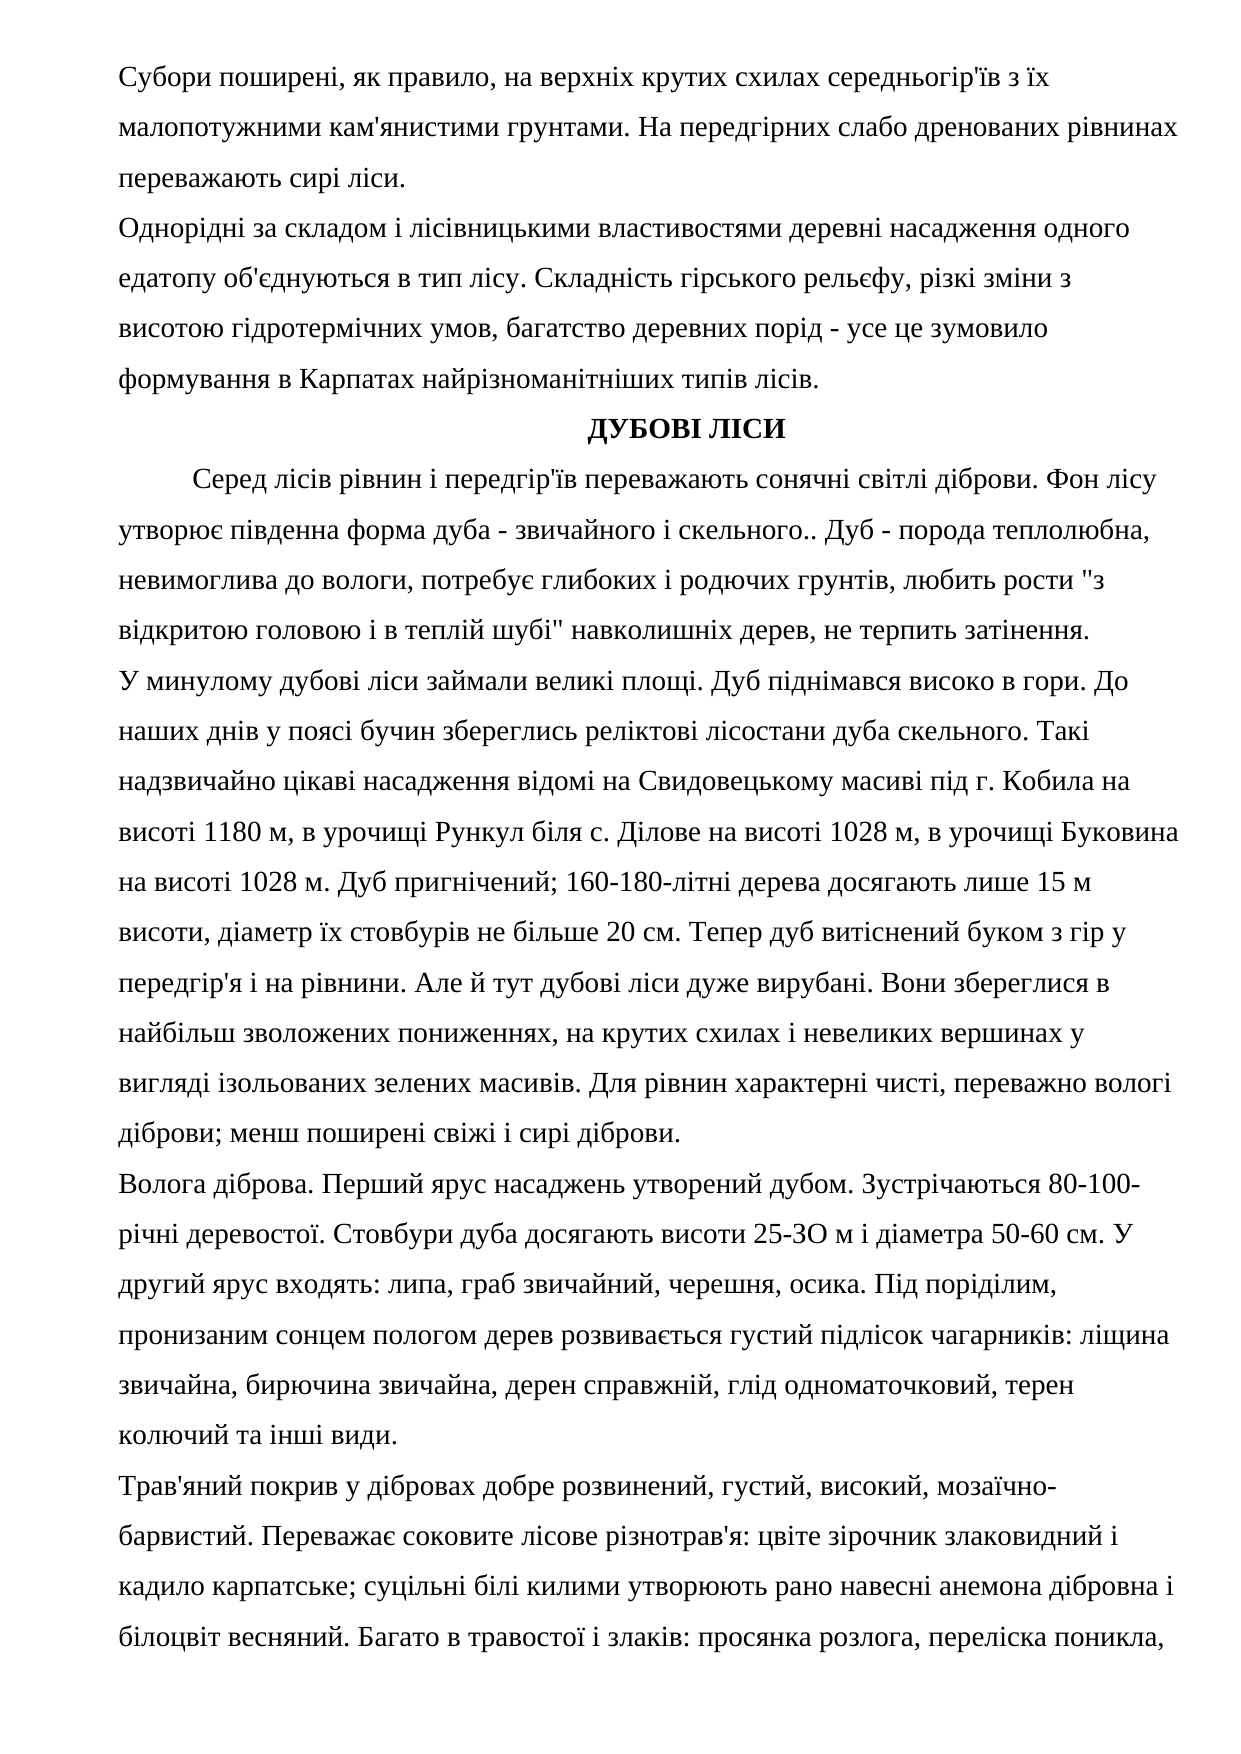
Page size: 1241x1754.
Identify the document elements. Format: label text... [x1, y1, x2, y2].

subtitle ДУБОВІ ЛІСИ [118, 411, 1181, 445]
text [118, 462, 1181, 1652]
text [118, 59, 1181, 394]
